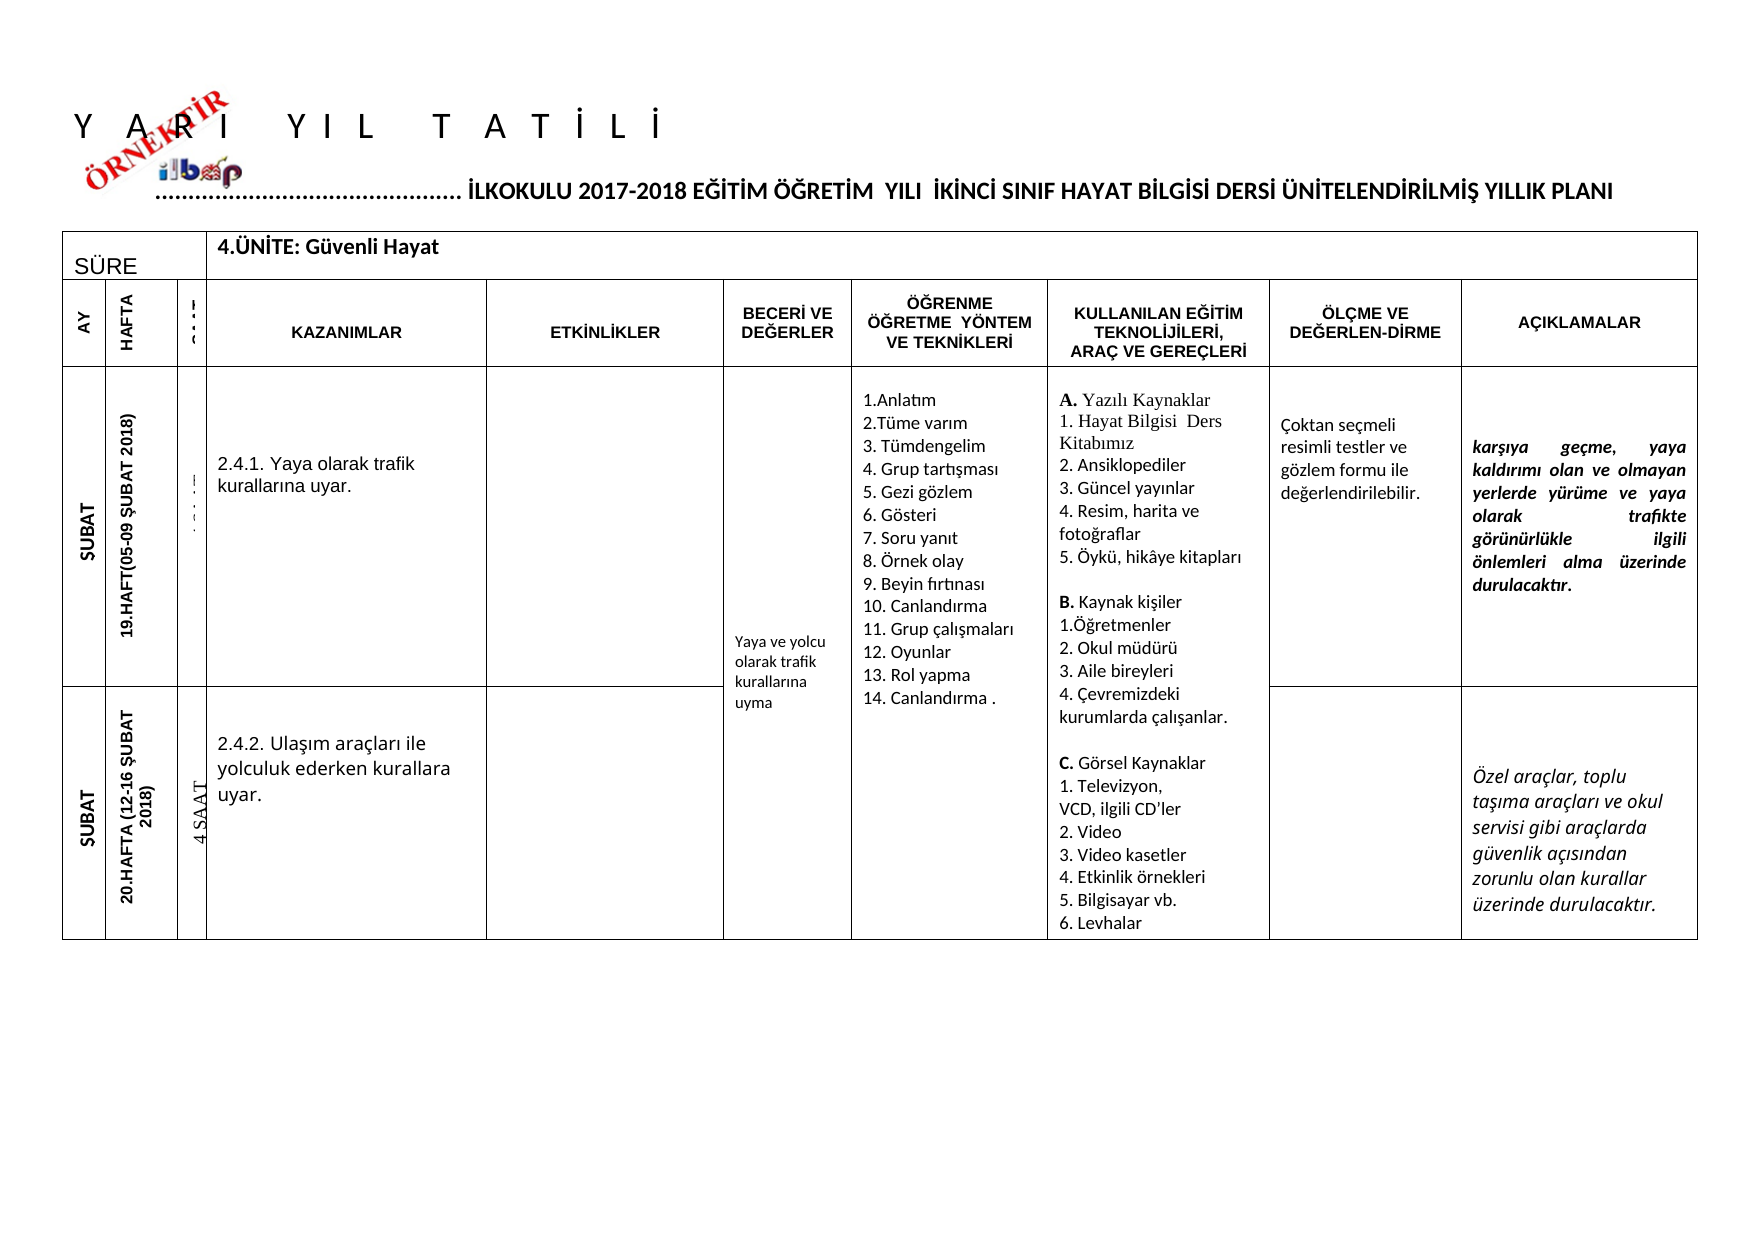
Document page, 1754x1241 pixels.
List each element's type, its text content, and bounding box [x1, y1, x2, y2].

table_cell ŞUBAT [63, 687, 105, 939]
table_cell karşıya geçme, yaya kaldırımı olan ve olmayan yerlerde yürüme ve yaya olarak trafikte görünürlükle ilgili önlemleri alma üzerinde durulacaktır. [1462, 367, 1697, 686]
table_cell 19.HAFT(05-09 ŞUBAT 2018) [106, 367, 177, 686]
table_cell ÖĞRENME ÖĞRETME YÖNTEM VE TEKNİKLERİ [852, 280, 1047, 366]
text .............................................. İLKOKULU 2017-2018 EĞİTİM ÖĞRETİM YILI İKİNCİ SINIF HAYAT BİLGİSİ DERSİ ÜNİTELENDİRİLMİŞ YILLIK PLANI [74, 175, 1695, 206]
table_cell BECERİ VE DEĞERLER [724, 280, 851, 366]
table_cell Özel araçlar, toplu taşıma araçları ve okul servisi gibi araçlarda güvenlik açısından zorunlu olan kurallar üzerinde durulacaktır. [1462, 687, 1697, 939]
table_cell [487, 687, 723, 939]
table_header 4.ÜNİTE: Güvenli Hayat [207, 232, 1697, 279]
table_cell KAZANIMLAR [207, 280, 486, 366]
table_cell 2.4.2. Ulaşım araçları ile yolculuk ederken kurallara uyar. [207, 687, 486, 939]
table_cell [1270, 687, 1461, 939]
table_cell ETKİNLİKLER [487, 280, 723, 366]
table_cell 4 SAAT [178, 687, 206, 939]
table_cell AY [63, 280, 105, 366]
table_cell 20.HAFTA (12-16 ŞUBAT 2018) [106, 687, 177, 939]
table_cell Çoktan seçmeli resimli testler ve gözlem formu ile değerlendirilebilir. [1270, 367, 1461, 686]
table_cell [487, 367, 723, 686]
table_cell Yaya ve yolcu olarak trafik kurallarına uyma [724, 367, 851, 939]
picture [73, 73, 246, 208]
table_header SÜRE [63, 232, 206, 279]
table_cell AÇIKLAMALAR [1462, 280, 1697, 366]
text Y A R I Y I L T A T İ L İ [74, 102, 1695, 148]
table_cell HAFTA [106, 280, 177, 366]
table_cell SAAT [178, 280, 206, 366]
table_cell ŞUBAT [63, 367, 105, 686]
table_cell KULLANILAN EĞİTİM TEKNOLİJİLERİ, ARAÇ VE GEREÇLERİ [1048, 280, 1269, 366]
table_cell 4 SAAT [178, 367, 206, 686]
table_cell A. Yazılı Kaynaklar 1. Hayat Bilgisi Ders Kitabımız 2. Ansiklopediler 3. Güncel yayınlar 4. Resim, harita ve fotoğraflar 5. Öykü, hikâye kitapları B. Kaynak kişiler 1.Öğretmenler 2. Okul müdürü 3. Aile bireyleri 4. Çevremizdeki kurumlarda çalışanlar. C. Görsel Kaynaklar 1. Televizyon, VCD, ilgili CD’ler 2. Video 3. Video kasetler 4. Etkinlik örnekleri 5. Bilgisayar vb. 6. Levhalar 7. Resimler [1048, 367, 1269, 939]
table_cell ÖLÇME VE DEĞERLEN-DİRME [1270, 280, 1461, 366]
table_cell 2.4.1. Yaya olarak trafik kurallarına uyar. [207, 367, 486, 686]
